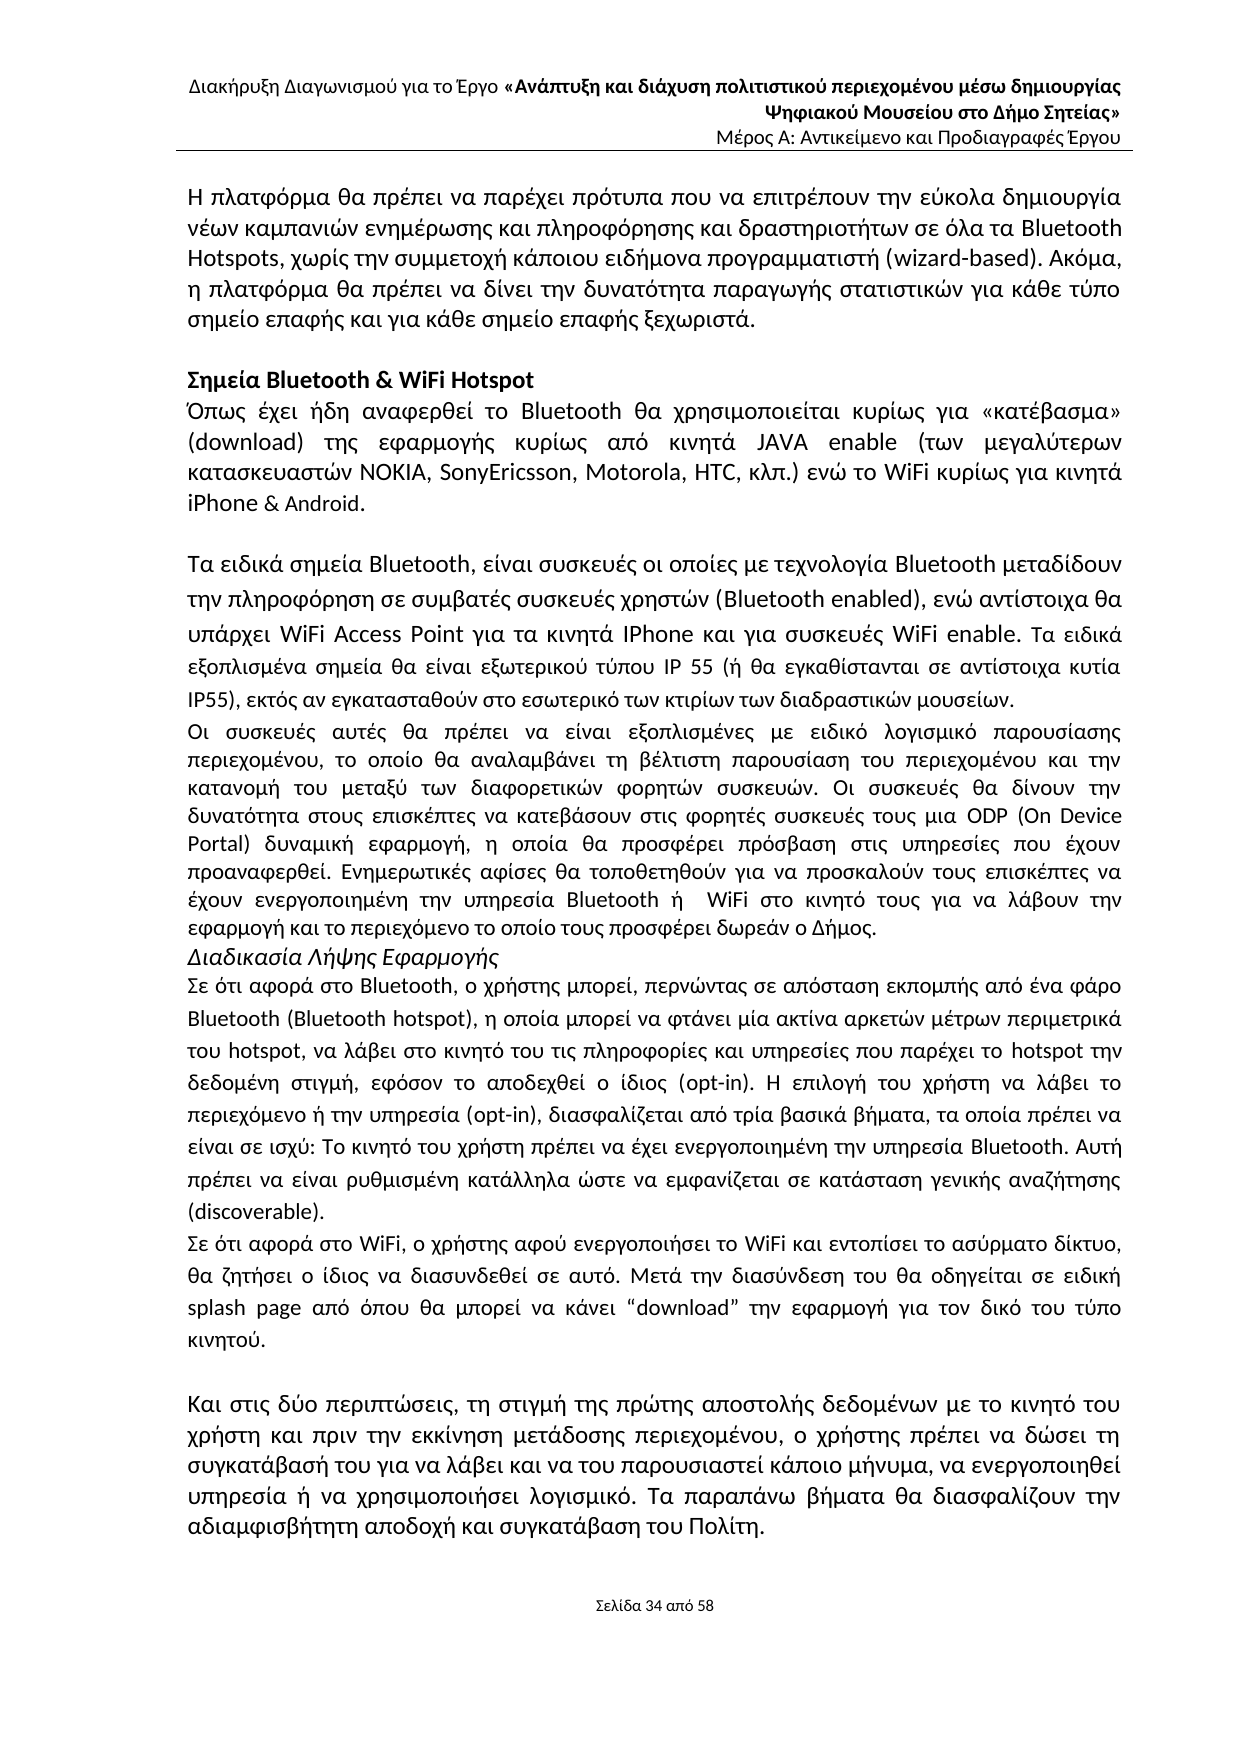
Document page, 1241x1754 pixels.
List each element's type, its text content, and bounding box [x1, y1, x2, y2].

text Σημεία Bluetooth & WiFi Hotspot [187, 365, 1122, 395]
text Οι συσκευές αυτές θα πρέπει να είναι εξοπλισμένες με ειδικό λογισμικό παρουσίασης περιεχομένου, το οποίο θα αναλαμβάνει τη βέλτιστη παρουσίαση του περιεχομένου και την κατανομή του μεταξύ των διαφορετικών φορητών συσκευών. Οι συσκευές θα δίνουν την δυνατότητα στους επισκέπτες να κατεβάσουν στις φορητές συσκευές τους μια ODP (On Device Portal) δυναμική εφαρμογή, η οποία θα προσφέρει πρόσβαση στις υπηρεσίες που έχουν προαναφερθεί. Ενημερωτικές αφίσες θα τοποθετηθούν για να προσκαλούν τους επισκέπτες να έχουν ενεργοποιημένη την υπηρεσία Bluetooth ή WiFi στο κινητό τους για να λάβουν την εφαρμογή και το περιεχόμενο το οποίο τους προσφέρει δωρεάν ο Δήμος. [187, 717, 1122, 941]
text Σε ότι αφορά στο Bluetooth, ο χρήστης μπορεί, περνώντας σε απόσταση εκπομπής από ένα φάρο Bluetooth (Bluetooth hotspot), η οποία μπορεί να φτάνει μία ακτίνα αρκετών μέτρων περιμετρικά του hotspot, να λάβει στο κινητό του τις πληροφορίες και υπηρεσίες που παρέχει το hotspot την δεδομένη στιγμή, εφόσον το αποδεχθεί ο ίδιος (opt-in). Η επιλογή του χρήστη να λάβει το περιεχόμενο ή την υπηρεσία (opt-in), διασφαλίζεται από τρία βασικά βήματα, τα οποία πρέπει να είναι σε ισχύ: Το κινητό του χρήστη πρέπει να έχει ενεργοποιημένη την υπηρεσία Bluetooth. Αυτή πρέπει να είναι ρυθμισμένη κατάλληλα ώστε να εμφανίζεται σε κατάσταση γενικής αναζήτησης (discoverable). [187, 972, 1122, 1225]
text Διαδικασία Λήψης Εφαρμογής [187, 941, 1122, 972]
text Όπως έχει ήδη αναφερθεί το Bluetooth θα χρησιμοποιείται κυρίως για «κατέβασμα» (download) της εφαρμογής κυρίως από κινητά JAVA enable (των μεγαλύτερων κατασκευαστών ΝΟΚΙΑ, SonyEricsson, Motorola, HTC, κλπ.) ενώ το WiFi κυρίως για κινητά iPhone & Android. [187, 395, 1122, 517]
text Σε ότι αφορά στο WiFi, ο χρήστης αφού ενεργοποιήσει το WiFi και εντοπίσει το ασύρματο δίκτυο, θα ζητήσει ο ίδιος να διασυνδεθεί σε αυτό. Μετά την διασύνδεση του θα οδηγείται σε ειδική splash page από όπου θα μπορεί να κάνει “download” την εφαρμογή για τον δικό του τύπο κινητού. [187, 1229, 1122, 1354]
text Και στις δύο περιπτώσεις, τη στιγμή της πρώτης αποστολής δεδομένων με το κινητό του χρήστη και πριν την εκκίνηση μετάδοσης περιεχομένου, ο χρήστης πρέπει να δώσει τη συγκατάβασή του για να λάβει και να του παρουσιαστεί κάποιο μήνυμα, να ενεργοποιηθεί υπηρεσία ή να χρησιμοποιήσει λογισμικό. Τα παραπάνω βήματα θα διασφαλίζουν την αδιαμφισβήτητη αποδοχή και συγκατάβαση του Πολίτη. [187, 1388, 1122, 1541]
text Η πλατφόρμα θα πρέπει να παρέχει πρότυπα που να επιτρέπουν την εύκολα δημιουργία νέων καμπανιών ενημέρωσης και πληροφόρησης και δραστηριοτήτων σε όλα τα Bluetooth Hotspots, χωρίς την συμμετοχή κάποιου ειδήμονα προγραμματιστή (wizard-based). Ακόμα, η πλατφόρμα θα πρέπει να δίνει την δυνατότητα παραγωγής στατιστικών για κάθε τύπο σημείο επαφής και για κάθε σημείο επαφής ξεχωριστά. [187, 182, 1122, 334]
text Τα ειδικά σημεία Bluetooth, είναι συσκευές οι οποίες με τεχνολογία Bluetooth μεταδίδουν την πληροφόρηση σε συμβατές συσκευές χρηστών (Bluetooth enabled), ενώ αντίστοιχα θα υπάρχει WiFi Access Point για τα κινητά IPhone και για συσκευές WiFi enable. Τα ειδικά εξοπλισμένα σημεία θα είναι εξωτερικού τύπου ΙΡ 55 (ή θα εγκαθίστανται σε αντίστοιχα κυτία ΙΡ55), εκτός αν εγκατασταθούν στο εσωτερικό των κτιρίων των διαδραστικών μουσείων. [187, 548, 1122, 713]
